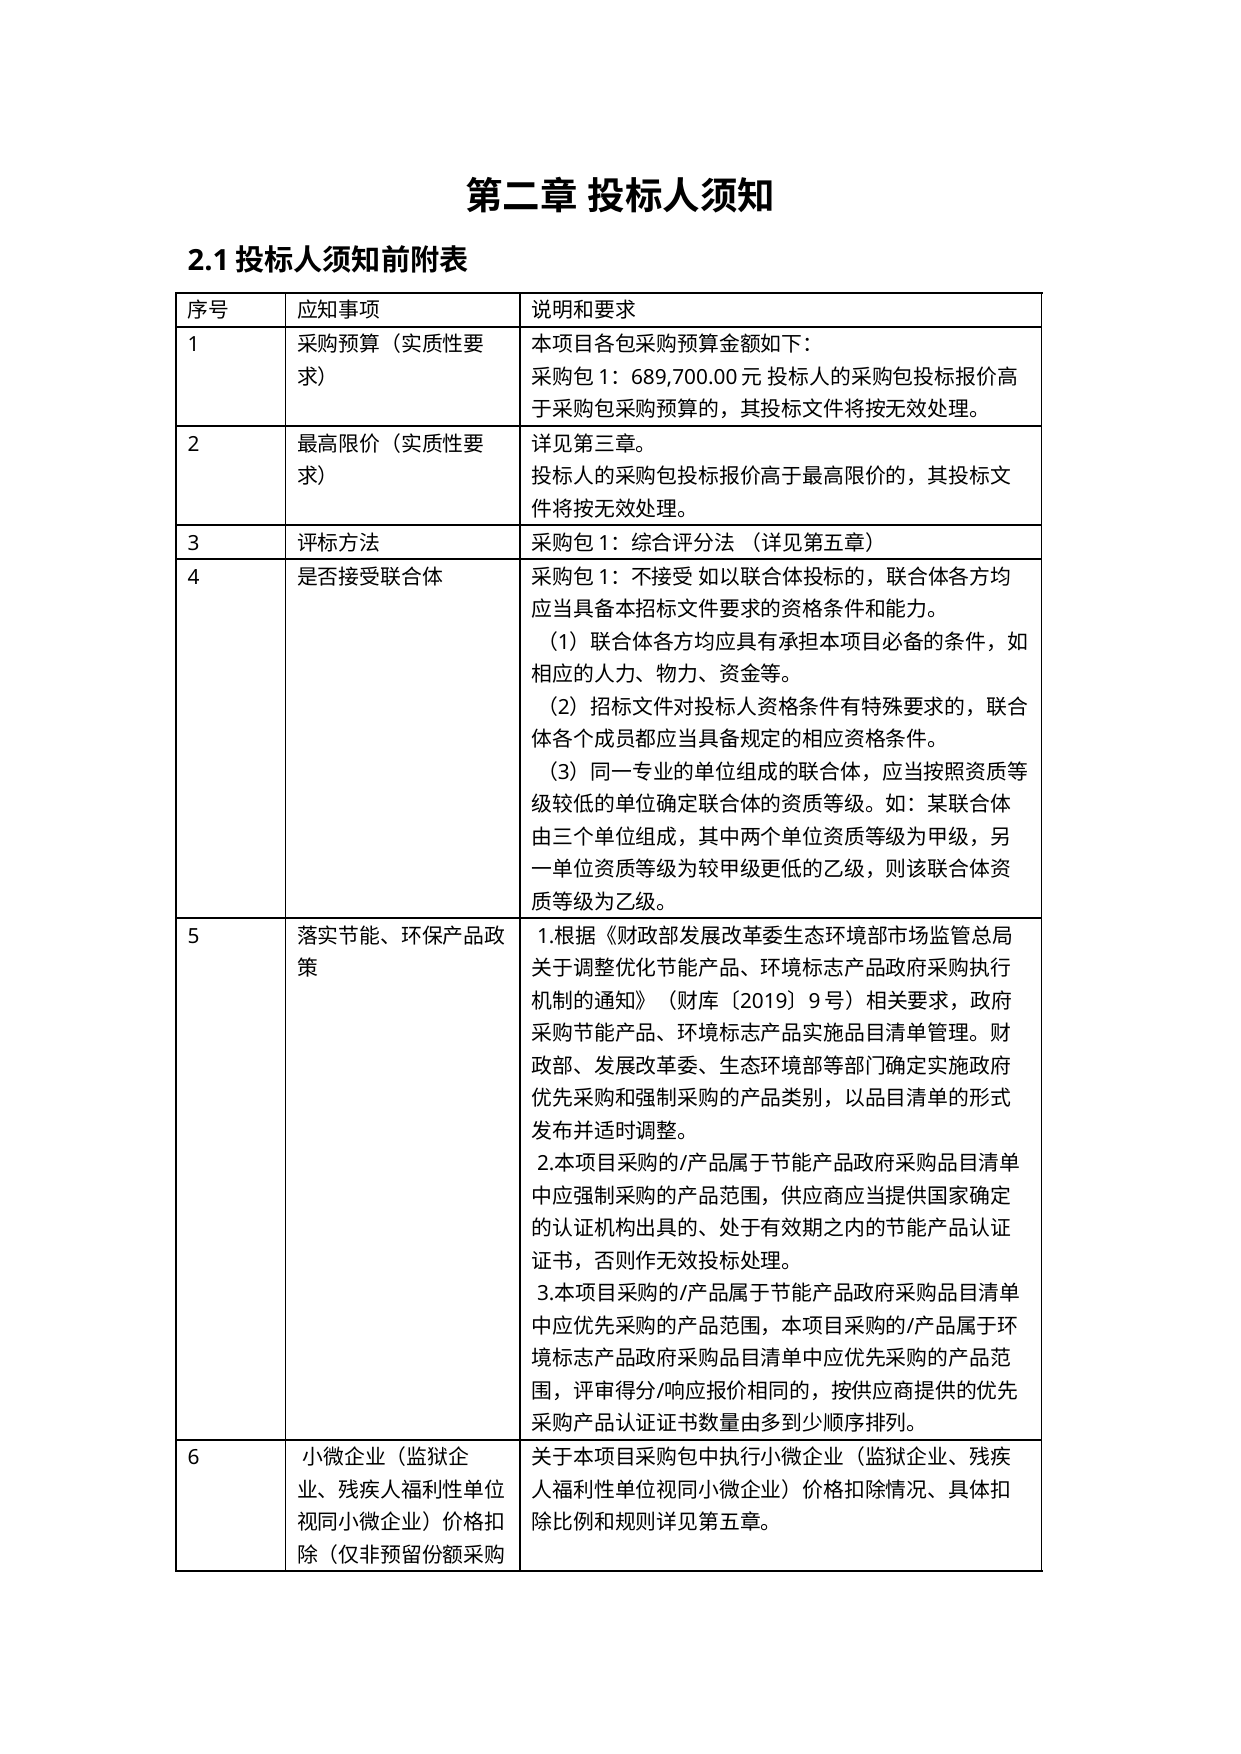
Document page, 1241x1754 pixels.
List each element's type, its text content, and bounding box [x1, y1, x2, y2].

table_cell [521, 1441, 1041, 1570]
table_header 说明和要求 [521, 294, 1041, 326]
table_cell 6 [177, 1441, 285, 1570]
table_cell 评标方法 [286, 526, 519, 558]
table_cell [286, 1441, 519, 1570]
table_cell 4 [177, 560, 285, 917]
table_cell 详见第三章。 投标人的采购包投标报价高于最高限价的，其投标文件将按无效处理。 [521, 427, 1041, 524]
table_cell 1.根据《财政部发展改革委生态环境部市场监管总局关于调整优化节能产品、环境标志产品政府采购执行机制的通知》（财库〔2019〕9号）相关要求，政府采购节能产品、环境标志产品实施品目清单管理。财政部、发展改革委、生态环境部等部门确定实施政府优先采购和强制采购的产品类别，以品目清单的形式发布并适时调整。 2.本项目采购的/产品属于节能产品政府采购品目清单中应强制采购的产品范围，供应商应当提供国家确定的认证机构出具的、处于有效期之内的节能产品认证证书，否则作无效投标处理。 3.本项目采购的/产品属于节能产品政府采购品目清单中应优先采购的产品范围，本项目采购的/产品属于环境标志产品政府采购品目清单中应优先采购的产品范围，评审得分/响应报价相同的，按供应商提供的优先采购产品认证证书数量由多到少顺序排列。 [521, 919, 1041, 1439]
table_cell 本项目各包采购预算金额如下： 采购包1：689,700.00元 投标人的采购包投标报价高于采购包采购预算的，其投标文件将按无效处理。 [521, 328, 1041, 425]
table_cell 是否接受联合体 [286, 560, 519, 917]
table_cell 采购包1：不接受 如以联合体投标的，联合体各方均应当具备本招标文件要求的资格条件和能力。 （1）联合体各方均应具有承担本项目必备的条件，如相应的人力、物力、资金等。 （2）招标文件对投标人资格条件有特殊要求的，联合体各个成员都应当具备规定的相应资格条件。 （3）同一专业的单位组成的联合体，应当按照资质等级较低的单位确定联合体的资质等级。如：某联合体由三个单位组成，其中两个单位资质等级为甲级，另一单位资质等级为较甲级更低的乙级，则该联合体资质等级为乙级。 [521, 560, 1041, 917]
table_cell 2 [177, 427, 285, 524]
text 第二章 投标人须知 [187, 162, 1053, 227]
table_header 应知事项 [286, 294, 519, 326]
table_cell 采购包1：综合评分法 （详见第五章） [521, 526, 1041, 558]
table_cell 5 [177, 919, 285, 1439]
table_header 序号 [177, 294, 285, 326]
table_cell 采购预算（实质性要求） [286, 328, 519, 425]
text 2.1投标人须知前附表 [187, 227, 1053, 292]
table_cell 3 [177, 526, 285, 558]
table_cell 落实节能、环保产品政策 [286, 919, 519, 1439]
table_cell 最高限价（实质性要求） [286, 427, 519, 524]
table_cell 1 [177, 328, 285, 425]
